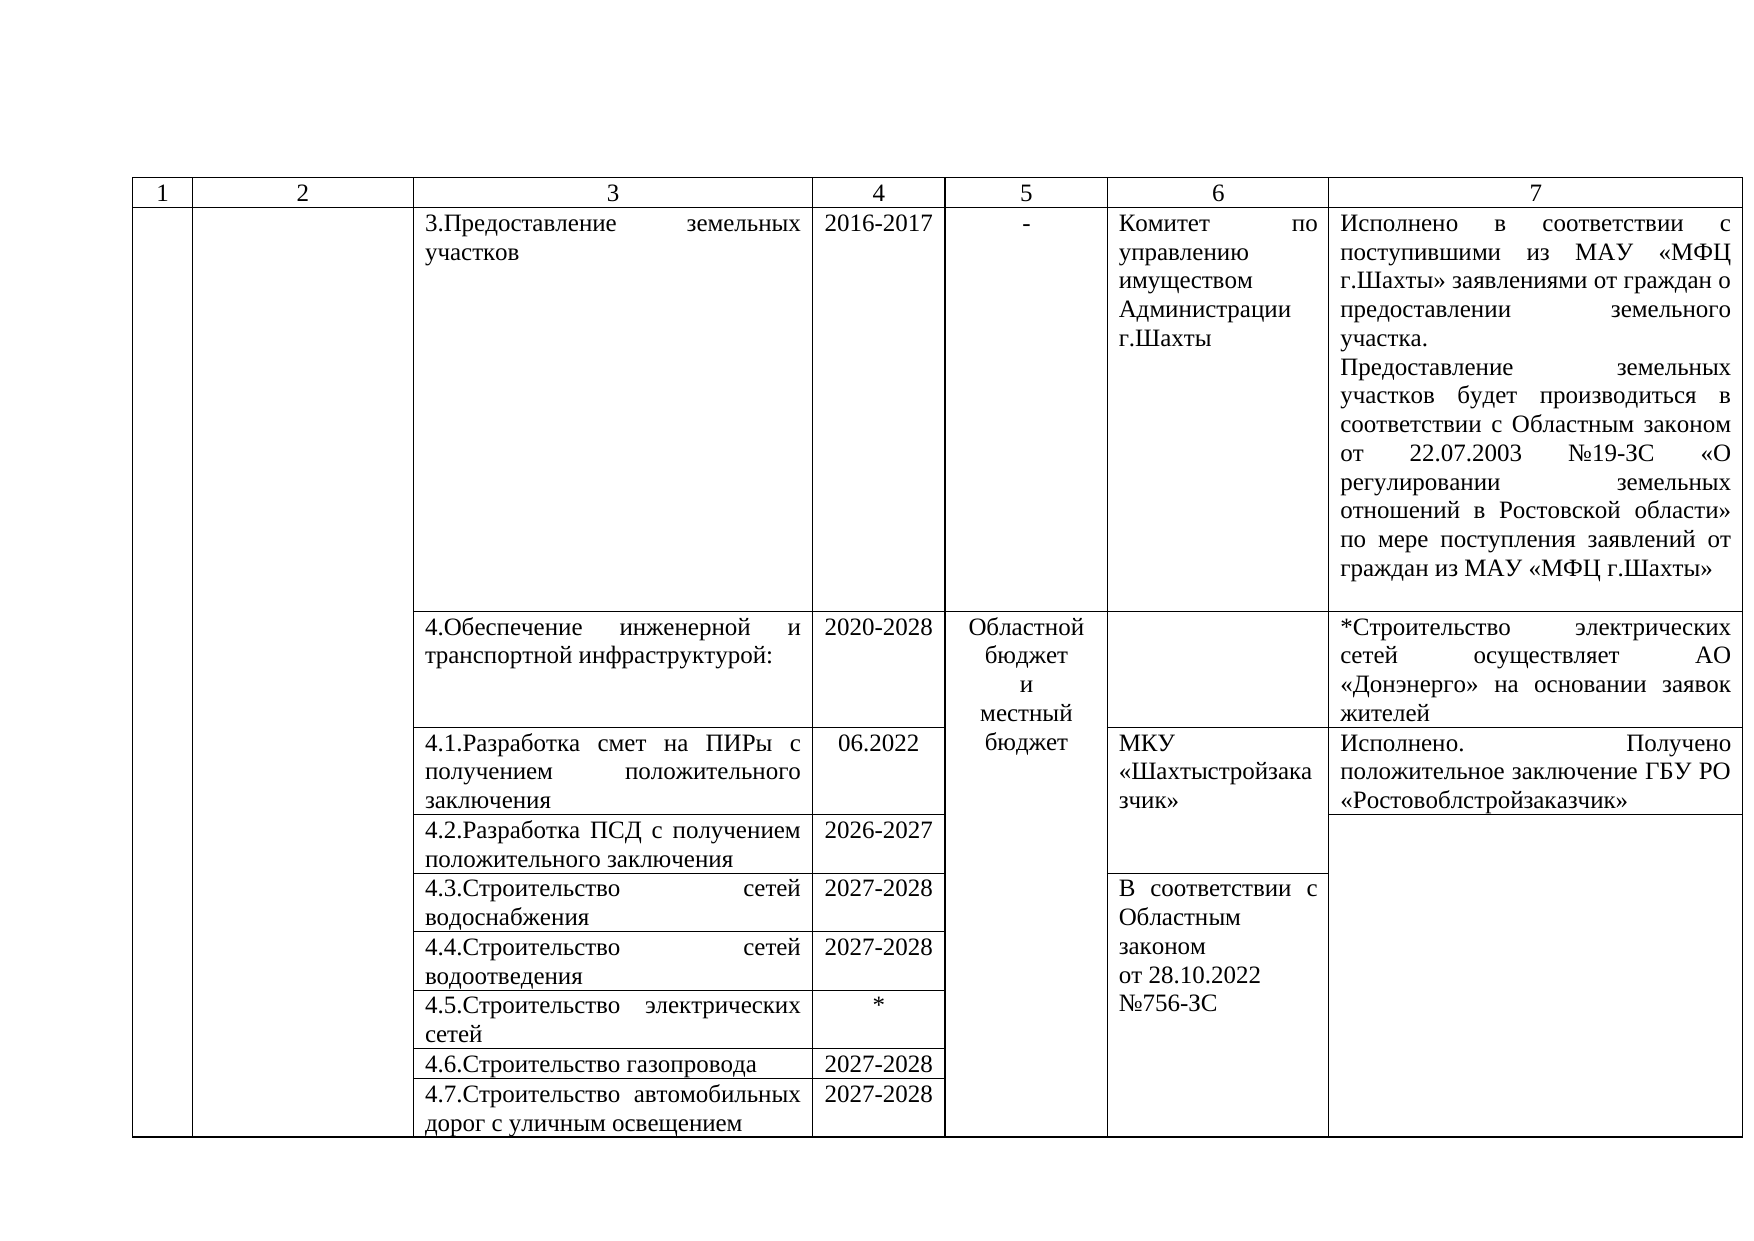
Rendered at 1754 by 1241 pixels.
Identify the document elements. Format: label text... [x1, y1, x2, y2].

table_cell * [813, 991, 944, 1048]
table_cell 4.6.Строительство газопровода [414, 1049, 812, 1078]
table_cell Исполнено в соответствии с поступившими из МАУ «МФЦ г.Шахты» заявлениями от граждан о предоставлении земельного участка. Предоставление земельных участков будет производиться в соответствии с Областным законом от 22.07.2003 №19-ЗС «О регулировании земельных отношений в Ростовской области» по мере поступления заявлений от граждан из МАУ «МФЦ г.Шахты» [1329, 208, 1742, 611]
table_cell - [946, 208, 1107, 611]
table_cell 2026-2027 [813, 815, 944, 872]
table_cell 4.1.Разработка смет на ПИРы с получением положительного заключения [414, 728, 812, 814]
table_cell 4.Обеспечение инженерной и транспортной инфраструктурой: [414, 612, 812, 727]
table_cell 4.3.Строительство сетей водоснабжения [414, 874, 812, 931]
table_header 4 [813, 178, 944, 207]
table_cell Комитет по управлению имуществом Администрации г.Шахты [1108, 208, 1328, 611]
table_cell Исполнено. Получено положительное заключение ГБУ РО «Ростовоблстройзаказчик» [1329, 728, 1742, 814]
table_header 6 [1108, 178, 1328, 207]
table_cell Областной бюджет и местный бюджет [946, 612, 1107, 1136]
table_header 2 [193, 178, 413, 207]
table_header 7 [1329, 178, 1742, 207]
table_cell 2027-2028 [813, 1079, 944, 1136]
table_header 1 [133, 178, 192, 207]
table_header 3 [414, 178, 812, 207]
table_cell [1329, 815, 1742, 1136]
table_cell 2027-2028 [813, 1049, 944, 1078]
table_cell МКУ «Шахтыстройзаказчик» [1108, 728, 1328, 872]
table_cell 4.5.Строительство электрических сетей [414, 991, 812, 1048]
table_header 5 [946, 178, 1107, 207]
table_cell 2016-2017 [813, 208, 944, 611]
table_cell 3.Предоставление земельных участков [414, 208, 812, 611]
table_cell 4.4.Строительство сетей водоотведения [414, 932, 812, 989]
table_cell 4.7.Строительство автомобильных дорог с уличным освещением [414, 1079, 812, 1136]
table_cell 2027-2028 [813, 874, 944, 931]
table_cell В соответствии с Областным законом от 28.10.2022 №756-ЗС [1108, 874, 1328, 1136]
table_cell 2020-2028 [813, 612, 944, 727]
table_cell 06.2022 [813, 728, 944, 814]
table_cell [1108, 612, 1328, 727]
table_cell 2027-2028 [813, 932, 944, 989]
table_cell 4.2.Разработка ПСД с получением положительного заключения [414, 815, 812, 872]
table_cell *Строительство электрических сетей осуществляет АО «Донэнерго» на основании заявок жителей [1329, 612, 1742, 727]
